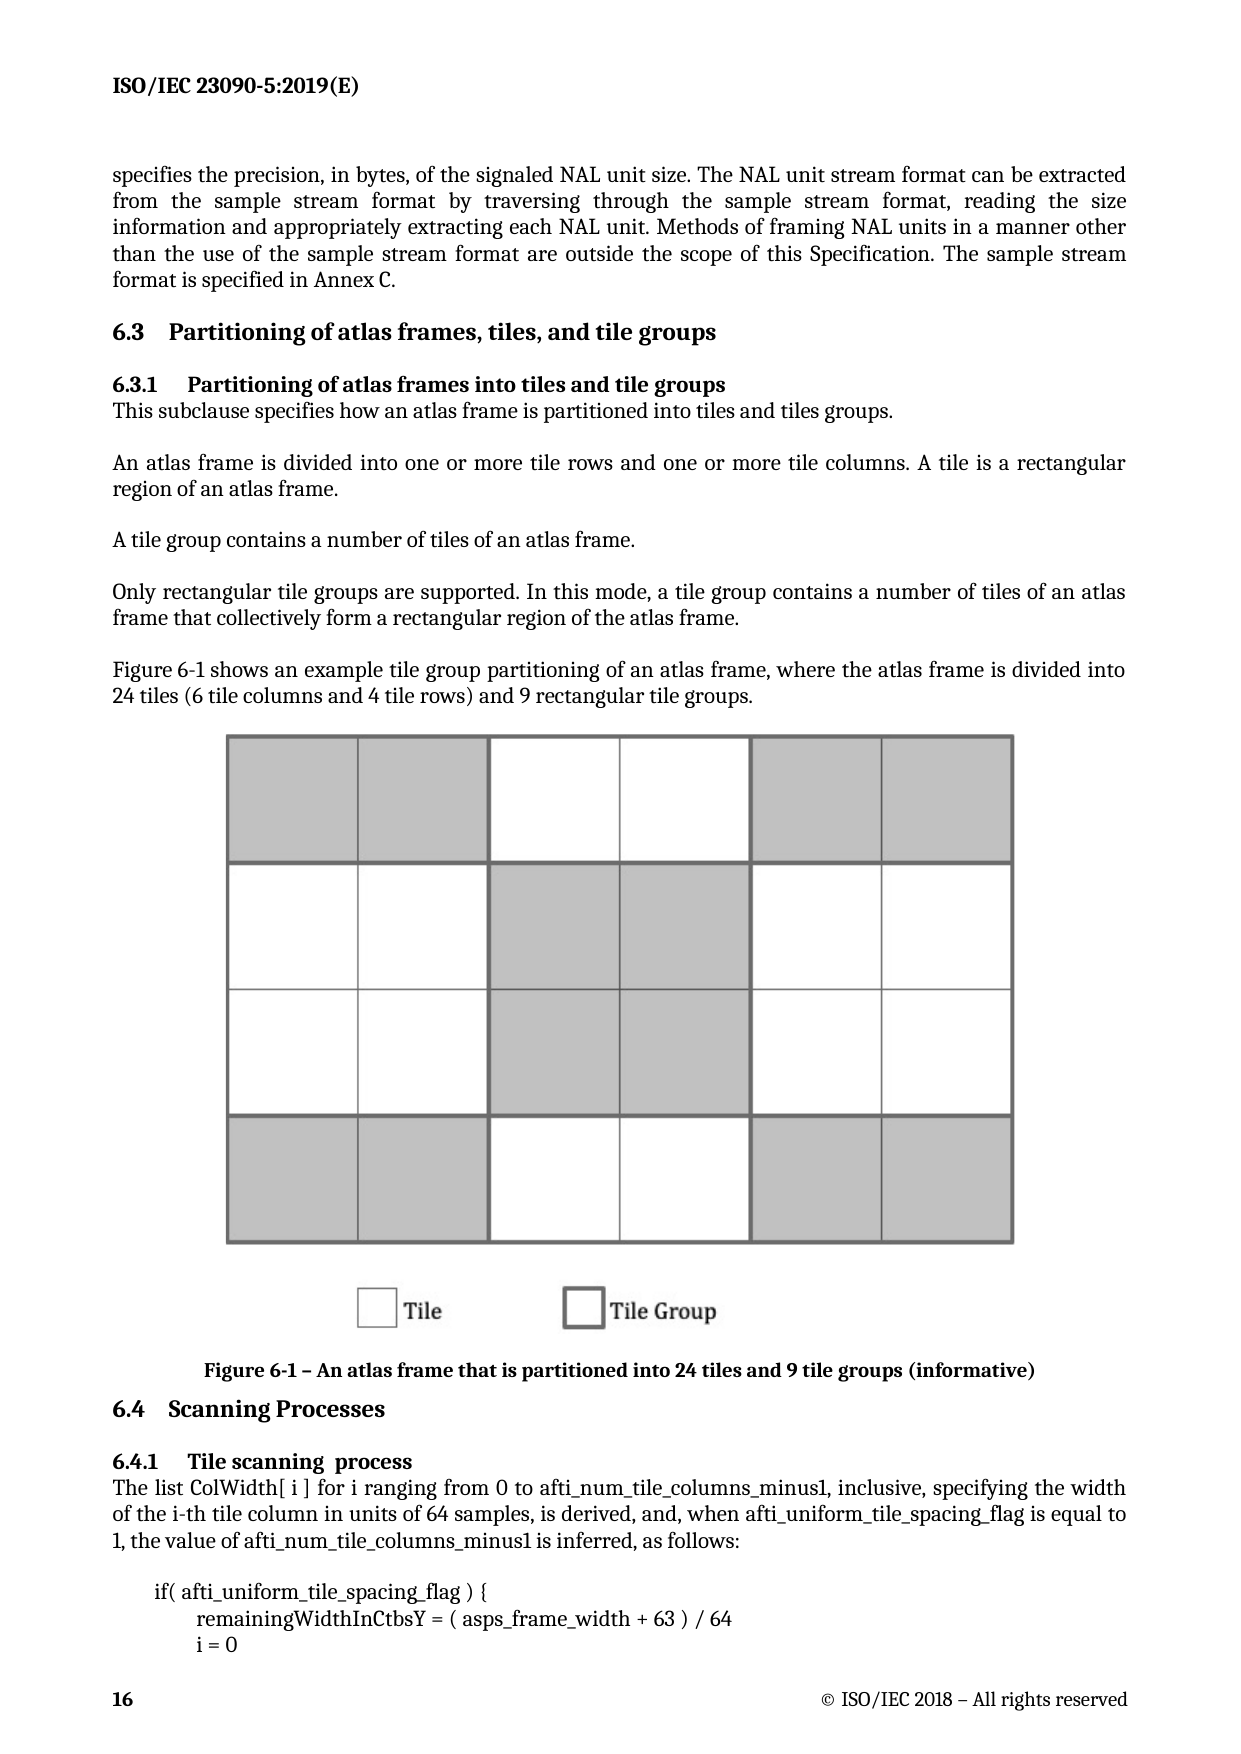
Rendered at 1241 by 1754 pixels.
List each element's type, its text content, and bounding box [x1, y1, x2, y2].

subtitle Tile scanning process [112, 1448, 1128, 1475]
text This subclause specifies how an atlas frame is partitioned into tiles and tiles groups. [112, 398, 1128, 424]
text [154, 1579, 1128, 1658]
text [112, 161, 1128, 293]
text Only rectangular tile groups are supported. In this mode, a tile group contains a number of tiles of an atlas frame that collectively form a rectangular region of the atlas frame. [112, 579, 1128, 631]
text Figure 6-1 shows an example tile group partitioning of an atlas frame, where the atlas frame is divided into 24 tiles (6 tile columns and 4 tile rows) and 9 rectangular tile groups. [112, 656, 1128, 709]
subtitle Partitioning of atlas frames into tiles and tile groups [112, 372, 1128, 398]
text An atlas frame is divided into one or more tile rows and one or more tile columns. A tile is a rectangular region of an atlas frame. [112, 449, 1128, 502]
text The list ColWidth[ i ] for i ranging from 0 to afti_num_tile_columns_minus1, inclusive, specifying the width of the i-th tile column in units of 64 samples, is derived, and, when afti_uniform_tile_spacing_flag is equal to 1, the value of afti_num_tile_columns_minus1 is inferred, as follows: [112, 1475, 1128, 1554]
subtitle Scanning Processes [112, 1395, 1128, 1423]
subtitle Partitioning of atlas frames, tiles, and tile groups [112, 318, 1128, 347]
text Figure 6-1 – An atlas frame that is partitioned into 24 tiles and 9 tile groups (informative) [112, 1359, 1128, 1383]
text A tile group contains a number of tiles of an atlas frame. [112, 527, 1128, 554]
